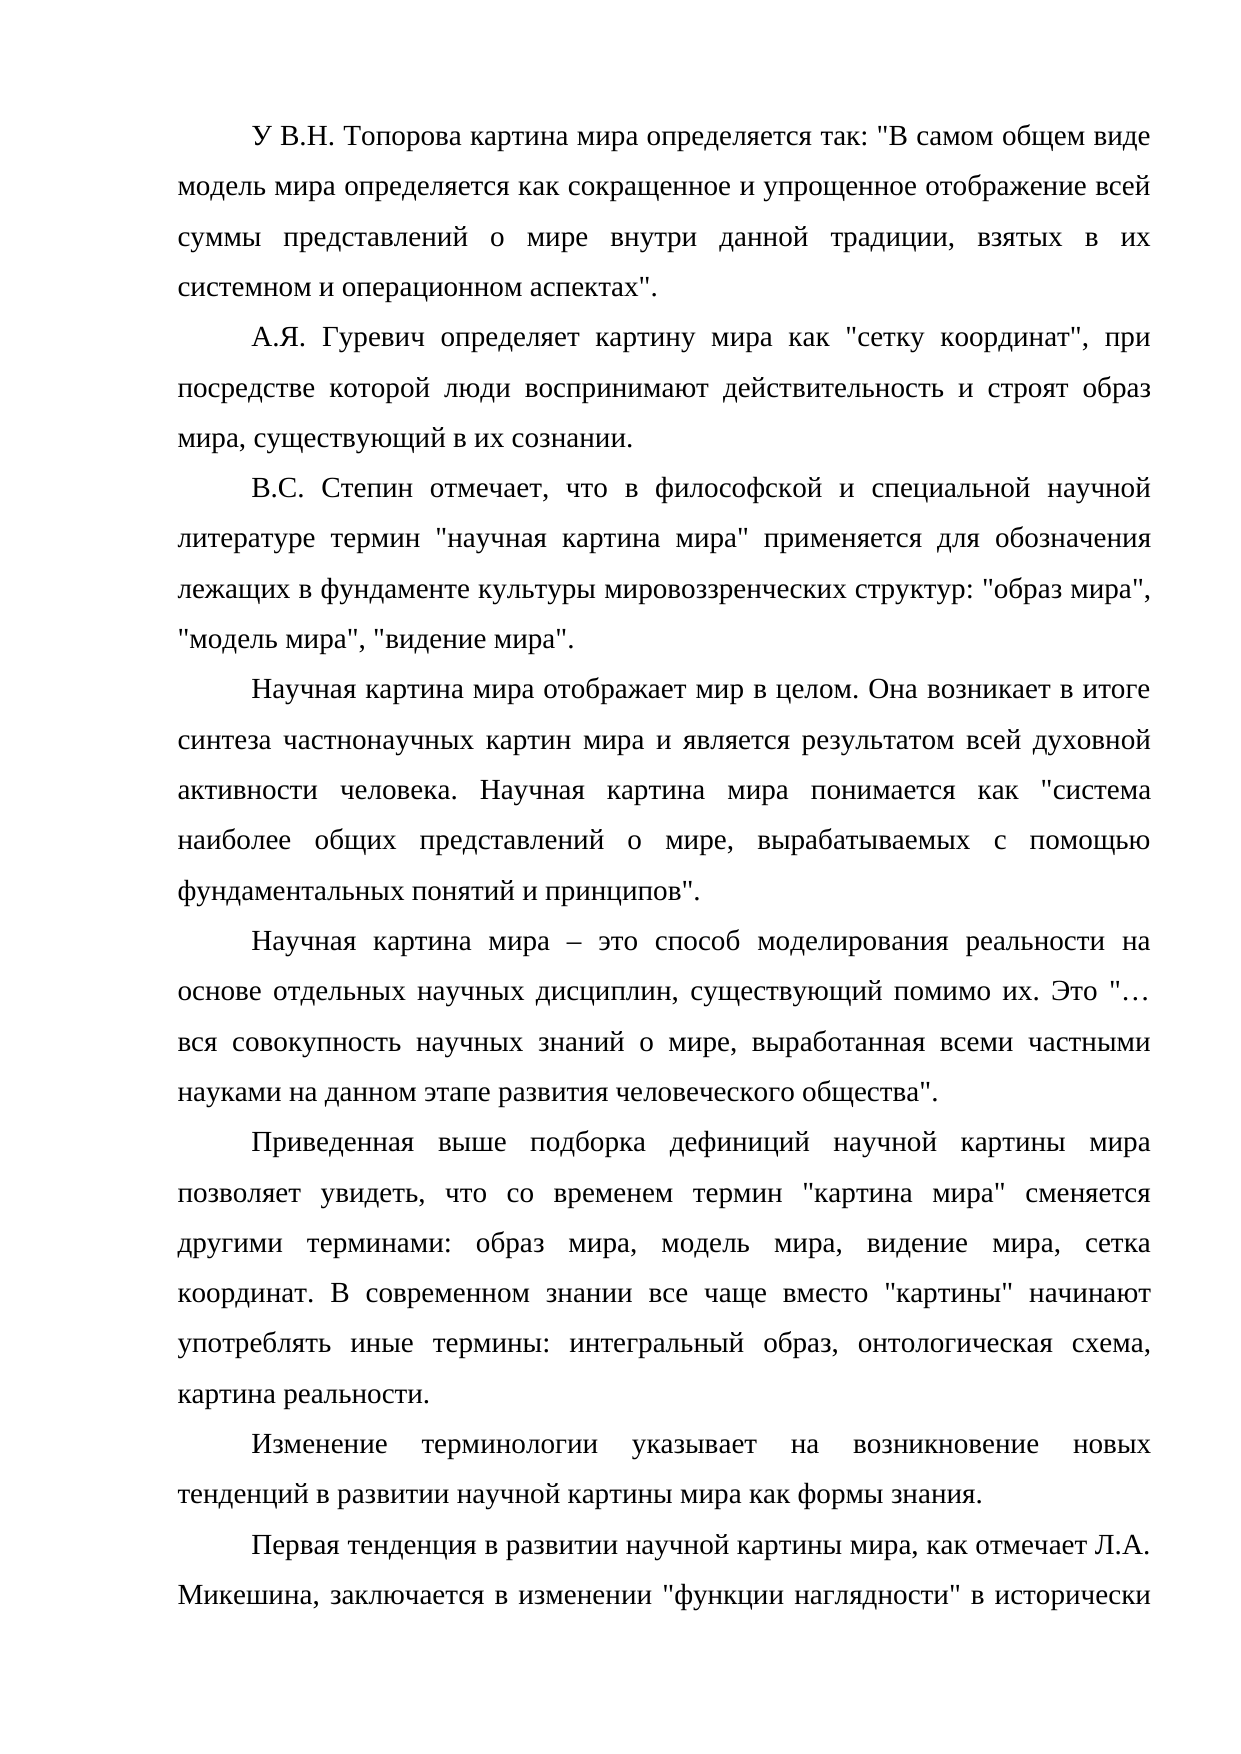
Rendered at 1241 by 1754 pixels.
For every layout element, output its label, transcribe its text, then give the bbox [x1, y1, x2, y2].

text У В.Н. Топорова картина мира определяется так: "В самом общем виде модель мира определяется как сокращенное и упрощенное отображение всей суммы представлений о мире внутри данной традиции, взятых в их системном и операционном аспектах". [177, 118, 1152, 303]
text Научная картина мира отображает мир в целом. Она возникает в итоге синтеза частнонаучных картин мира и является результатом всей духовной активности человека. Научная картина мира понимается как "система наиболее общих представлений о мире, вырабатываемых с помощью фундаментальных понятий и принципов". [177, 672, 1152, 906]
text А.Я. Гуревич определяет картину мира как "сетку координат", при посредстве которой люди воспринимают действительность и строят образ мира, существующий в их сознании. [177, 319, 1152, 453]
text Изменение терминологии указывает на возникновение новых тенденций в развитии научной картины мира как формы знания. [177, 1426, 1152, 1510]
text В.С. Степин отмечает, что в философской и специальной научной литературе термин "научная картина мира" применяется для обозначения лежащих в фундаменте культуры мировоззренческих структур: "образ мира", "модель мира", "видение мира". [177, 470, 1152, 655]
text Приведенная выше подборка дефиниций научной картины мира позволяет увидеть, что со временем термин "картина мира" сменяется другими терминами: образ мира, модель мира, видение мира, сетка координат. В современном знании все чаще вместо "картины" начинают употреблять иные термины: интегральный образ, онтологическая схема, картина реальности. [177, 1124, 1152, 1409]
text Научная картина мира – это способ моделирования реальности на основе отдельных научных дисциплин, существующий помимо их. Это "…вся совокупность научных знаний о мире, выработанная всеми частными науками на данном этапе развития человеческого общества". [177, 923, 1152, 1108]
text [177, 1527, 1152, 1611]
